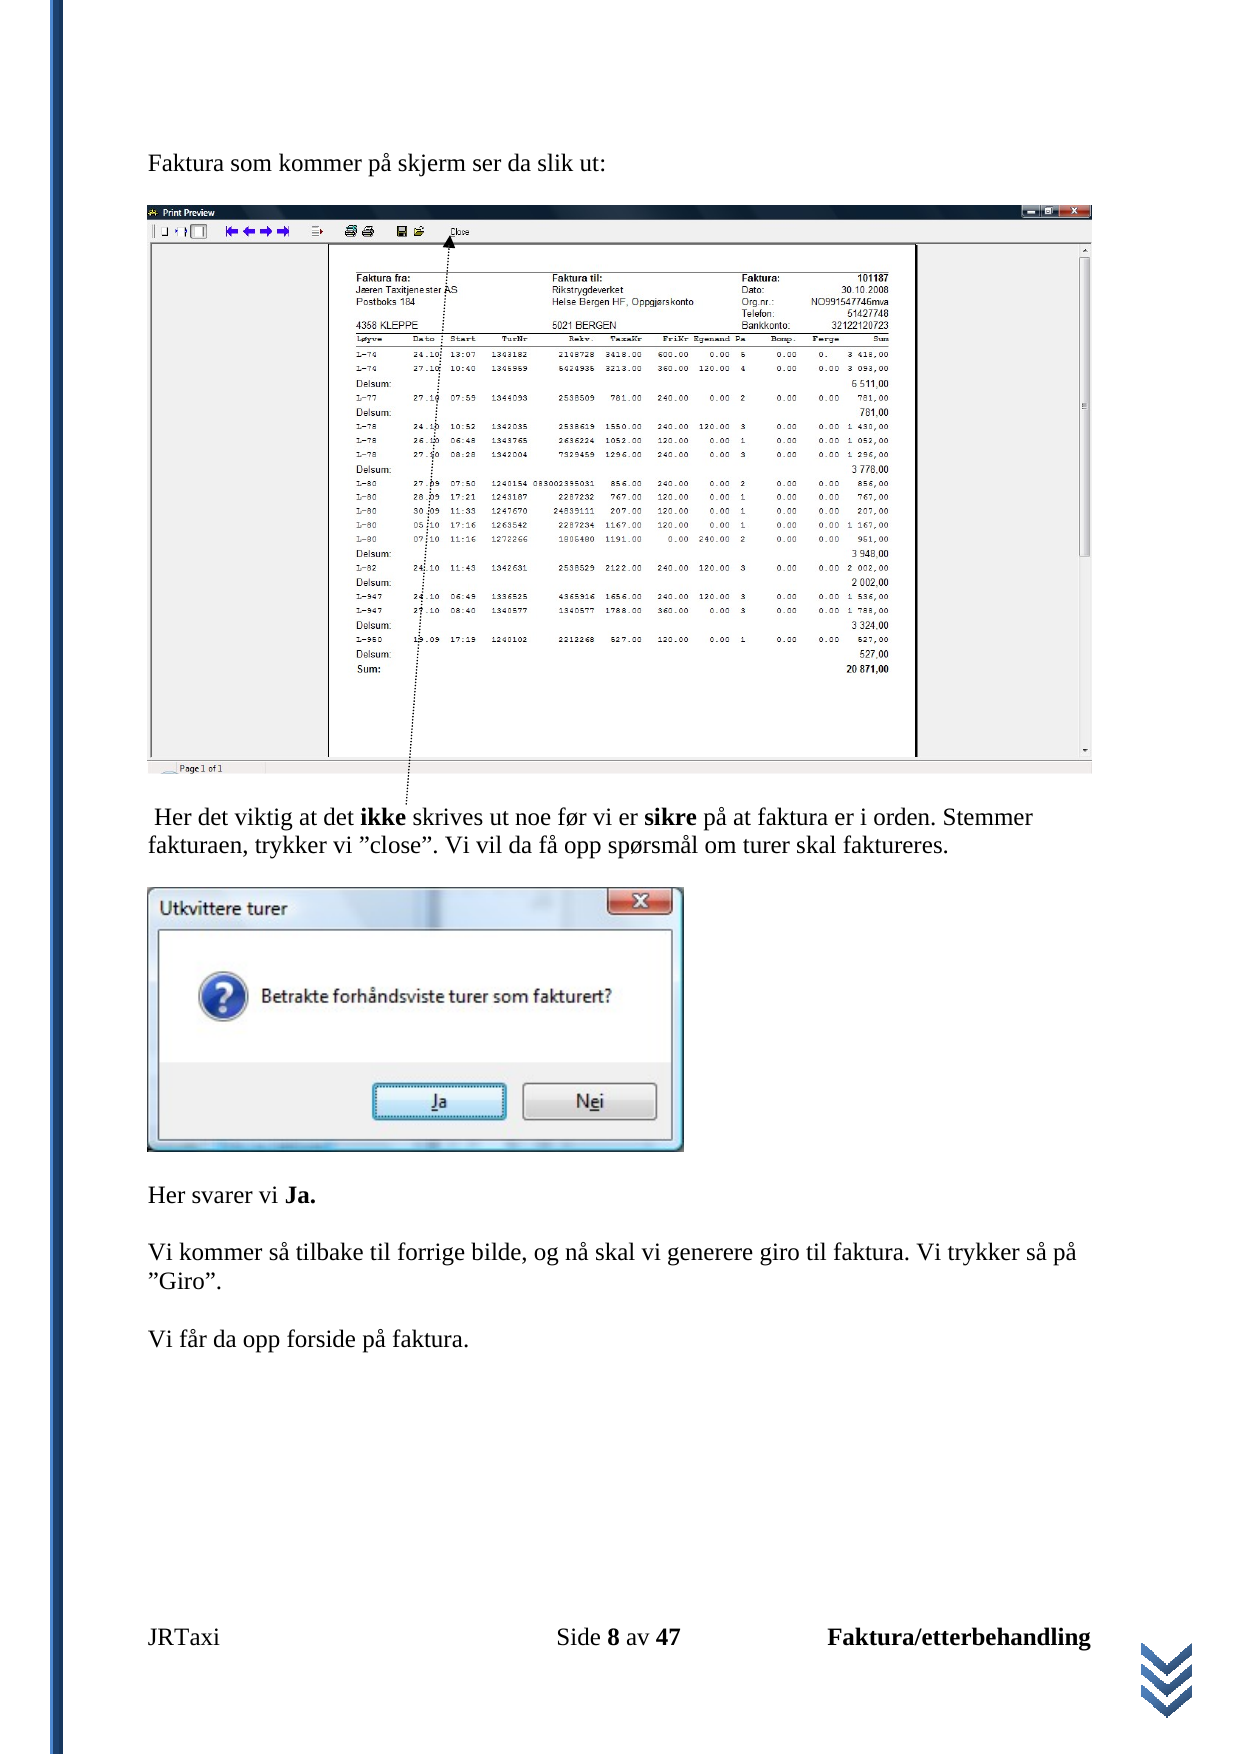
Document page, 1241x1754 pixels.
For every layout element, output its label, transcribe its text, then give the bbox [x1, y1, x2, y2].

picture [1141, 1642, 1192, 1718]
text Vi kommer så tilbake til forrige bilde, og nå skal vi generere giro til faktura. Vi trykker så på [148, 1237, 1107, 1266]
text Her svarer vi Ja. [148, 1180, 1107, 1209]
picture [147, 887, 684, 1152]
text Faktura som kommer på skjerm ser da slik ut: [148, 147, 1107, 176]
picture [147, 205, 1092, 774]
text Vi får da opp forside på faktura. [148, 1324, 1107, 1352]
text JRTaxi Side 8 av 47 Faktura/etterbehandling [148, 1622, 1107, 1651]
text ”Giro”. [148, 1266, 1107, 1295]
text Her det viktig at det ikke skrives ut noe før vi er sikre på at faktura er i orden. Stemmer fakturaen, trykker vi ”close”. Vi vil da få opp spørsmål om turer skal faktureres. [148, 802, 1040, 859]
